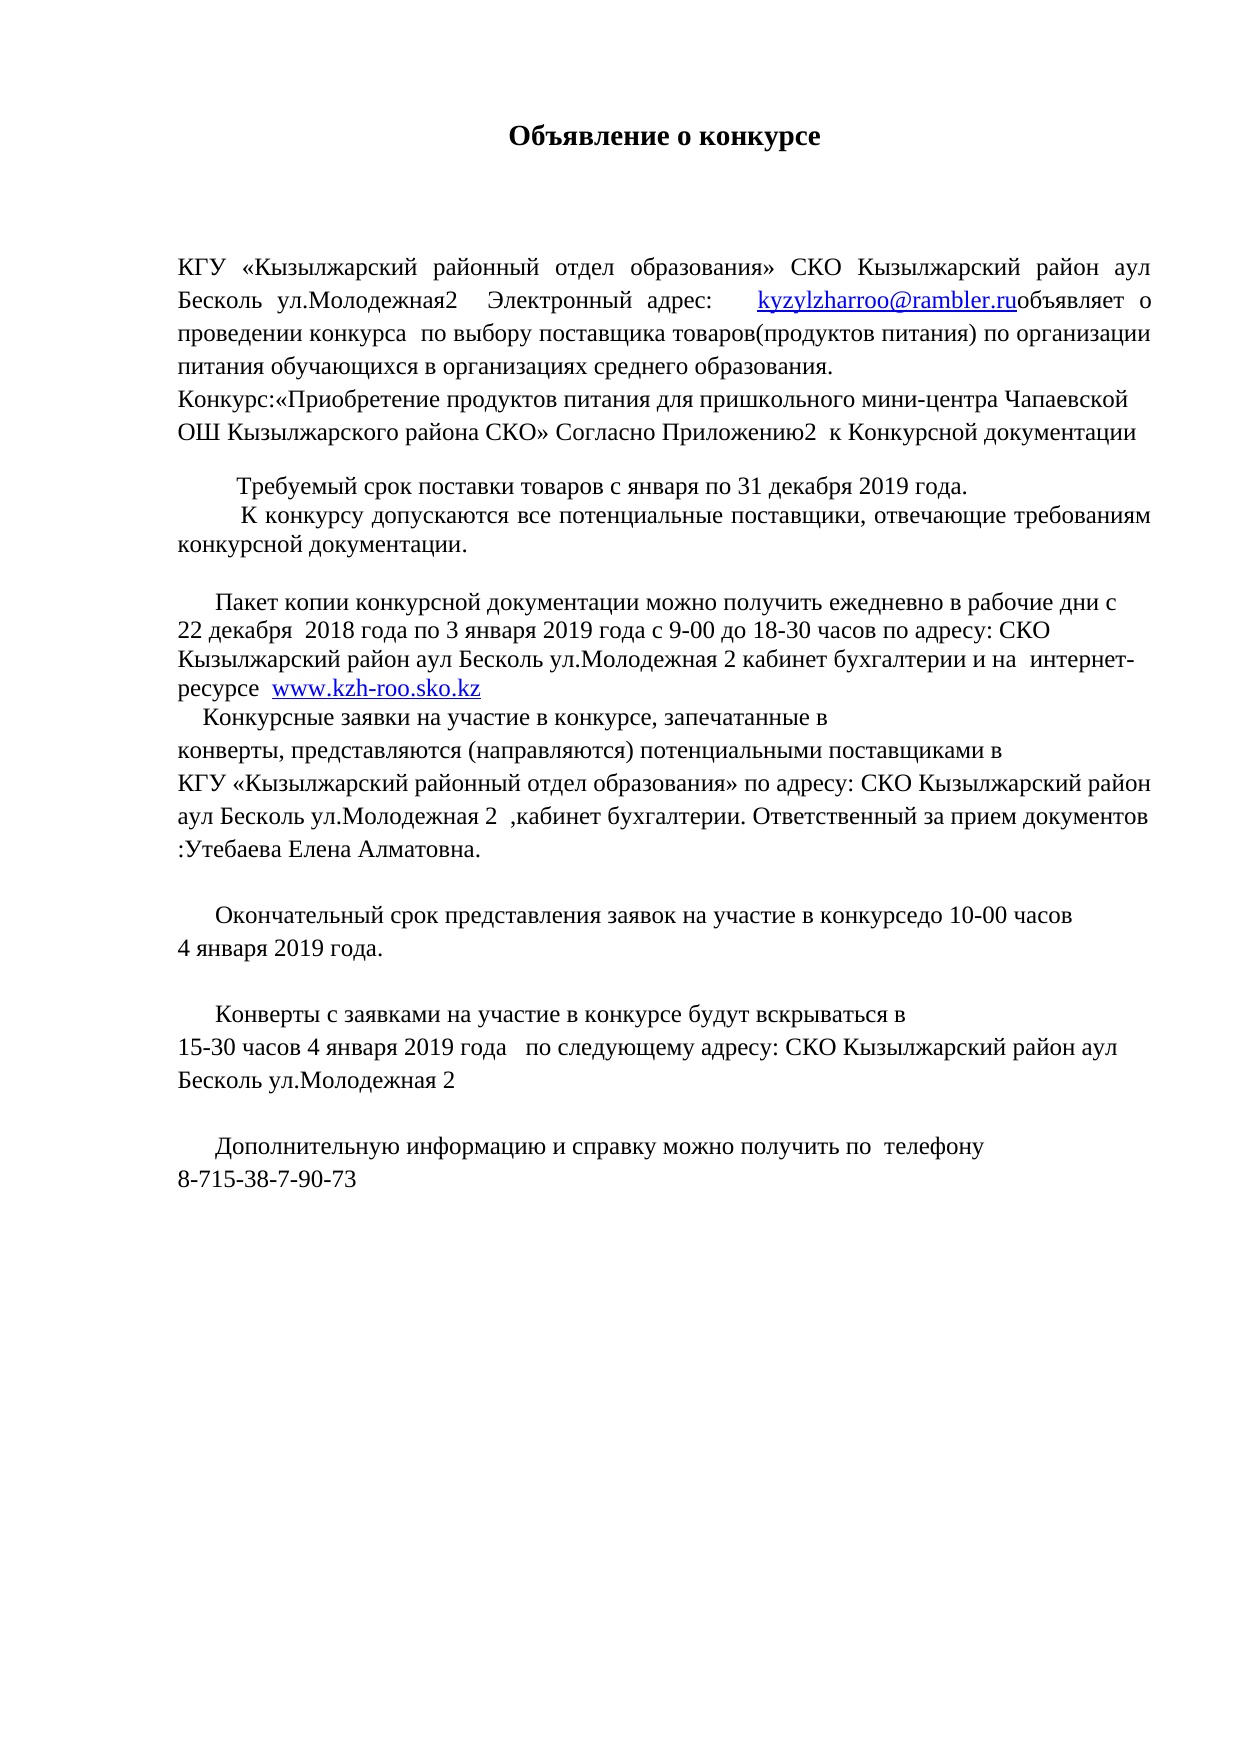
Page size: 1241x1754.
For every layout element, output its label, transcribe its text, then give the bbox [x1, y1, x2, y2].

text Окончательный срок представления заявок на участие в конкурседо 10-00 часов [177, 900, 1152, 928]
text Объявление о конкурсе [177, 118, 1152, 152]
text К конкурсу допускаются все потенциальные поставщики, отвечающие требованиям конкурсной документации. [177, 500, 1152, 557]
text КГУ «Кызылжарский районный отдел образования» СКО Кызылжарский район аул Бесколь ул.Молодежная2 Электронный адрес: kyzylzharroo@rambler.ruобъявляет о проведении конкурса по выбору поставщика товаров(продуктов питания) по организации питания обучающихся в организациях среднего образования. [177, 252, 1152, 380]
text Конкурсные заявки на участие в конкурсе, запечатанные в конверты, представляются (направляются) потенциальными поставщиками в КГУ «Кызылжарский районный отдел образования» по адресу: СКО Кызылжарский район аул Бесколь ул.Молодежная 2 ,кабинет бухгалтерии. Ответственный за прием документов :Утебаева Елена Алматовна. [177, 702, 1152, 862]
text Дополнительную информацию и справку можно получить по телефону [177, 1131, 1152, 1160]
text Требуемый срок поставки товаров с января по 31 декабря 2019 года. [177, 471, 1152, 500]
text Конкурс:«Приобретение продуктов питания для пришкольного мини-центра Чапаевской ОШ Кызылжарского района СКО» Согласно Приложению2 к Конкурсной документации [177, 384, 1152, 446]
text Пакет копии конкурсной документации можно получить ежедневно в рабочие дни с 22 декабря 2018 года по 3 января 2019 года с 9-00 до 18-30 часов по адресу: СКО Кызылжарский район аул Бесколь ул.Молодежная 2 кабинет бухгалтерии и на интернет-ресурсе www.kzh-roo.sko.kz [177, 587, 1152, 702]
text 8-715-38-7-90-73 [177, 1164, 1152, 1193]
text 4 января 2019 года. Конверты с заявками на участие в конкурсе будут вскрываться в 15-30 часов 4 января 2019 года по следующему адресу: СКО Кызылжарский район аул Бесколь ул.Молодежная 2 [177, 933, 1152, 1094]
